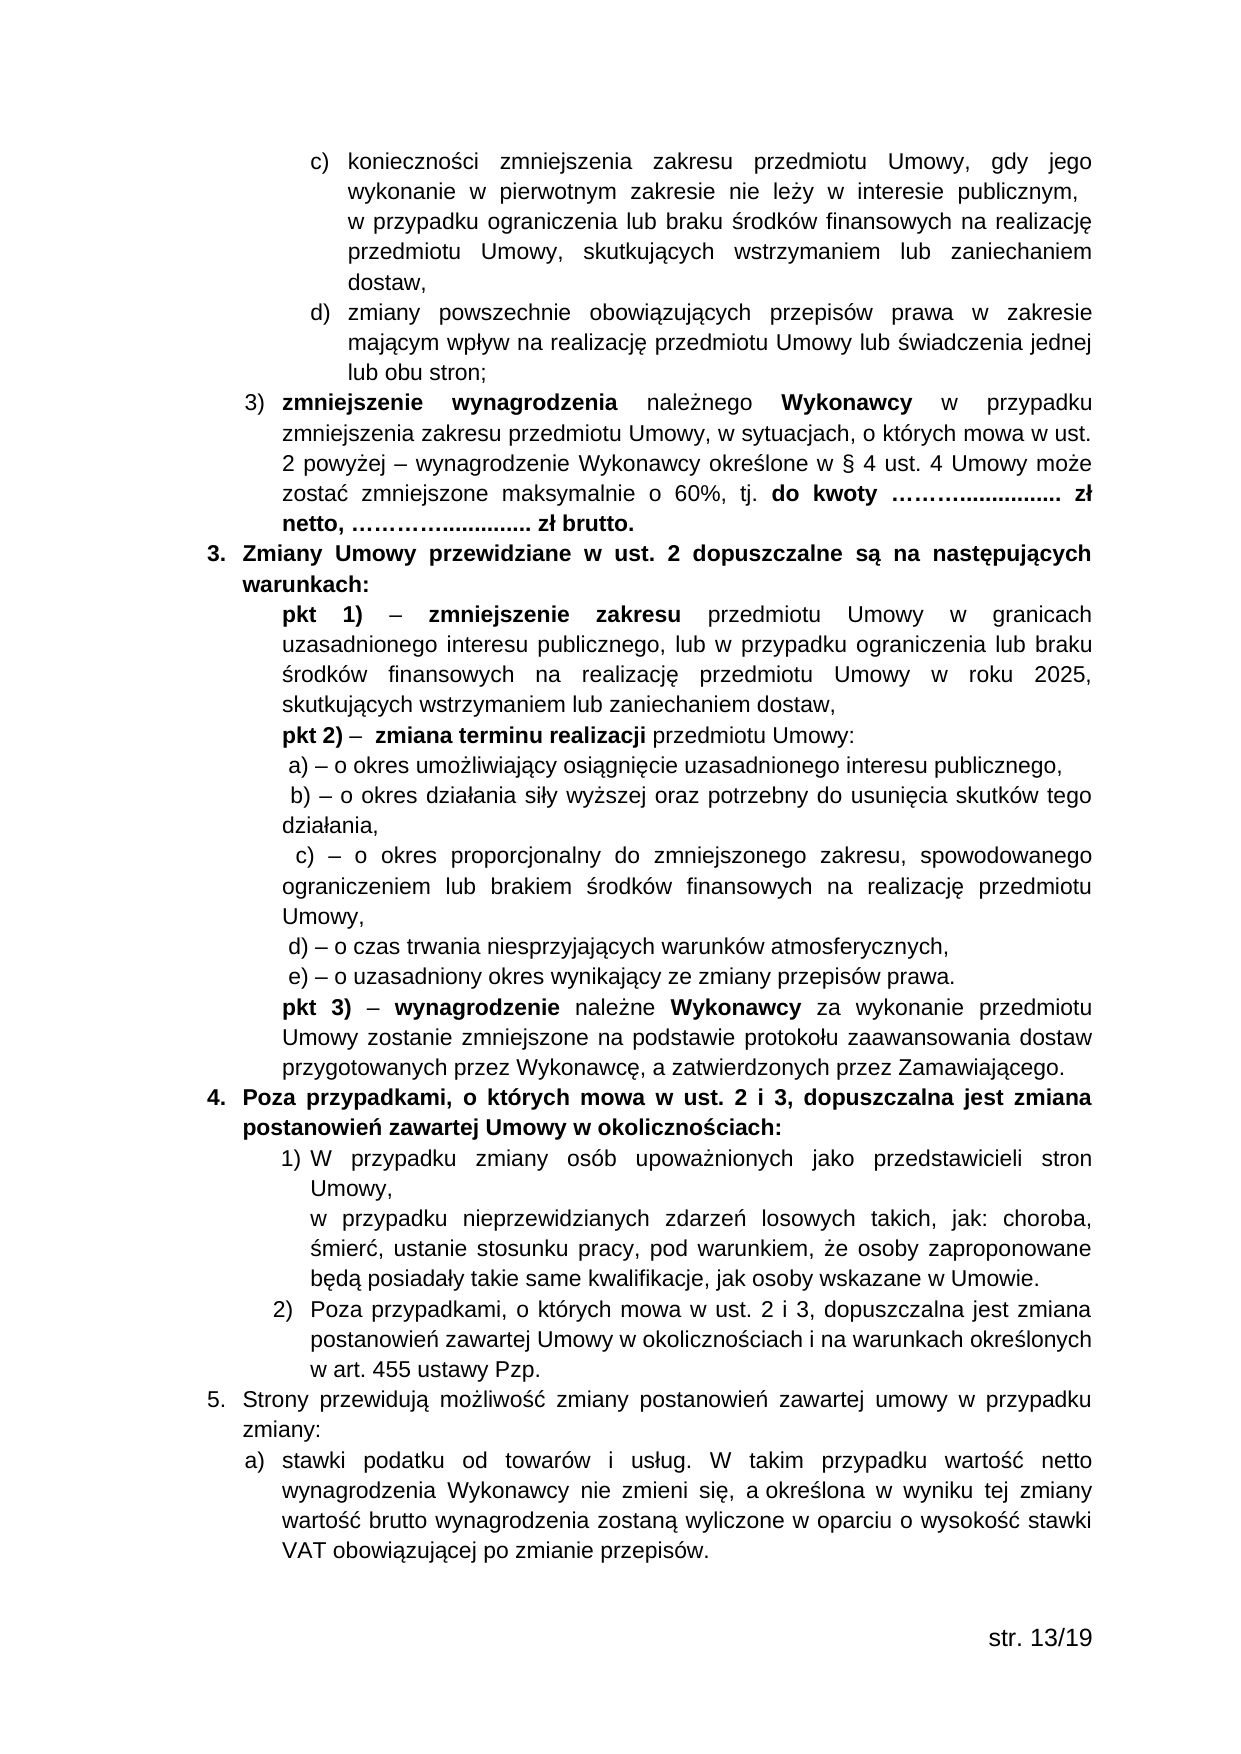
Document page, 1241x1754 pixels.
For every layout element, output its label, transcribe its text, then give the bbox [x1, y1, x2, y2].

text d) – o czas trwania niesprzyjających warunków atmosferycznych, [282, 933, 1092, 959]
text b) – o okres działania siły wyższej oraz potrzebny do usunięcia skutków tego działania, [282, 782, 1092, 839]
list zmiany powszechnie obowiązujących przepisów prawa w zakresie mającym wpływ na realizację przedmiotu Umowy lub świadczenia jednej lub obu stron; [310, 299, 1092, 386]
text pkt 2) – zmiana terminu realizacji przedmiotu Umowy: [282, 722, 1092, 748]
list Poza przypadkami, o których mowa w ust. 2 i 3, dopuszczalna jest zmiana postanowień zawartej Umowy w okolicznościach i na warunkach określonych w art. 455 ustawy Pzp. [273, 1296, 1092, 1382]
text pkt 1) – zmniejszenie zakresu przedmiotu Umowy w granicach uzasadnionego interesu publicznego, lub w przypadku ograniczenia lub braku środków finansowych na realizację przedmiotu Umowy w roku 2025, skutkujących wstrzymaniem lub zaniechaniem dostaw, [282, 601, 1092, 718]
text pkt 3) – wynagrodzenie należne Wykonawcy za wykonanie przedmiotu Umowy zostanie zmniejszone na podstawie protokołu zaawansowania dostaw przygotowanych przez Wykonawcę, a zatwierdzonych przez Zamawiającego. [282, 993, 1092, 1080]
text c) – o okres proporcjonalny do zmniejszonego zakresu, spowodowanego ograniczeniem lub brakiem środków finansowych na realizację przedmiotu Umowy, [282, 842, 1092, 929]
list zmniejszenie wynagrodzenia należnego Wykonawcy w przypadku zmniejszenia zakresu przedmiotu Umowy, w sytuacjach, o których mowa w ust. 2 powyżej – wynagrodzenie Wykonawcy określone w § 4 ust. 4 Umowy może zostać zmniejszone maksymalnie o 60%, tj. do kwoty ………................ zł netto, ………….............. zł brutto. [244, 389, 1092, 537]
list stawki podatku od towarów i usług. W takim przypadku wartość netto wynagrodzenia Wykonawcy nie zmieni się, a określona w wyniku tej zmiany wartość brutto wynagrodzenia zostaną wyliczone w oparciu o wysokość stawki VAT obowiązującej po zmianie przepisów. [244, 1447, 1092, 1564]
list Poza przypadkami, o których mowa w ust. 2 i 3, dopuszczalna jest zmiana postanowień zawartej Umowy w okolicznościach: [207, 1084, 1092, 1141]
list konieczności zmniejszenia zakresu przedmiotu Umowy, gdy jego wykonanie w pierwotnym zakresie nie leży w interesie publicznym, w przypadku ograniczenia lub braku środków finansowych na realizację przedmiotu Umowy, skutkujących wstrzymaniem lub zaniechaniem dostaw, [310, 148, 1092, 295]
list Strony przewidują możliwość zmiany postanowień zawartej umowy w przypadku zmiany: [207, 1386, 1092, 1443]
list W przypadku zmiany osób upoważnionych jako przedstawicieli stron Umowy, w przypadku nieprzewidzianych zdarzeń losowych takich, jak: choroba, śmierć, ustanie stosunku pracy, pod warunkiem, że osoby zaproponowane będą posiadały takie same kwalifikacje, jak osoby wskazane w Umowie. [281, 1144, 1092, 1292]
text e) – o uzasadniony okres wynikający ze zmiany przepisów prawa. [282, 963, 1092, 990]
text a) – o okres umożliwiający osiągnięcie uzasadnionego interesu publicznego, [282, 752, 1092, 778]
list Zmiany Umowy przewidziane w ust. 2 dopuszczalne są na następujących warunkach: [207, 540, 1092, 597]
